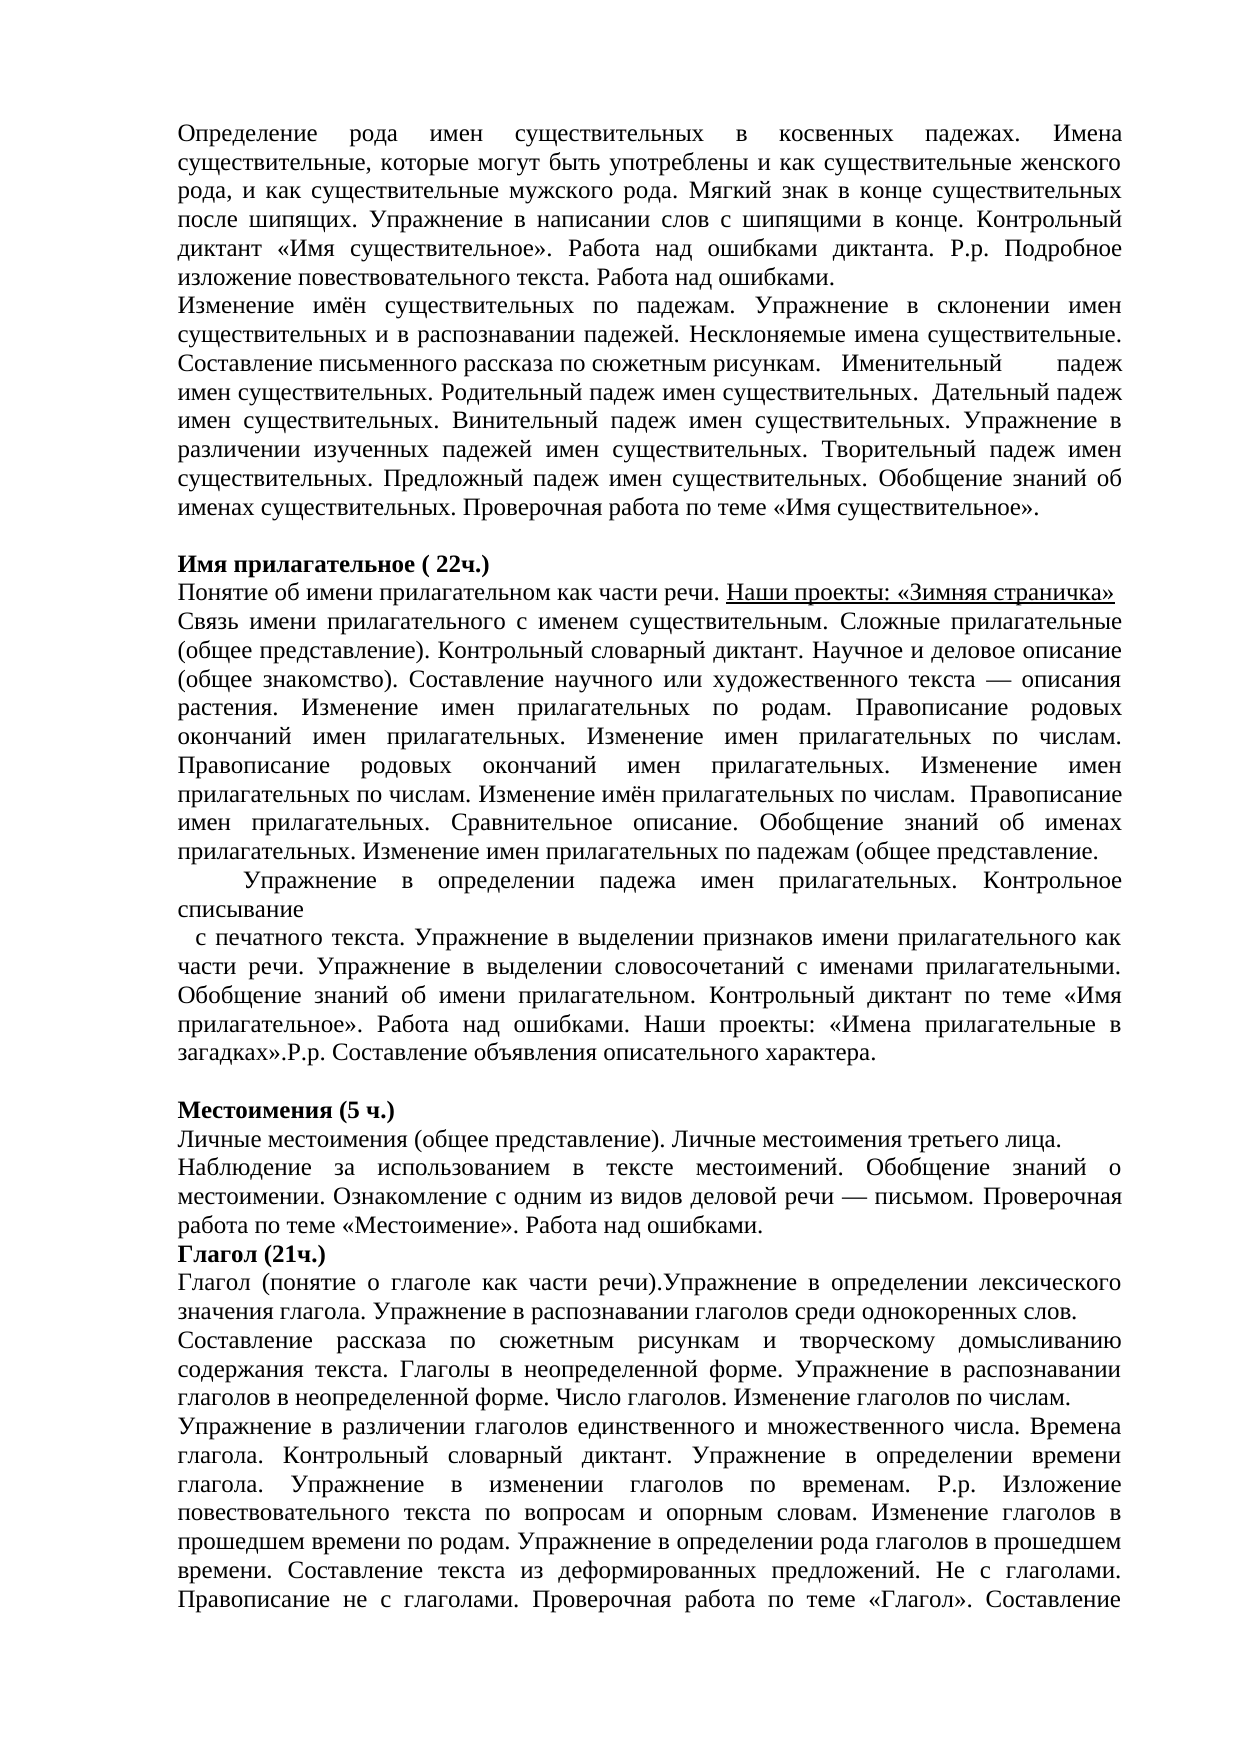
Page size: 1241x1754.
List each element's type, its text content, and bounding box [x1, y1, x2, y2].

text Упражнение в определении падежа имен прилагательных. Контрольное списывание [177, 865, 1122, 922]
text Изменение имён существительных по падежам. Упражнение в склонении имен существительных и в распознавании падежей. Несклоняемые имена существительные. Составление письменного рассказа по сюжетным рисункам. Именительный падеж имен существительных. Родительный падеж имен существительных. Дательный падеж имен существительных. Винительный падеж имен существительных. Упражнение в различении изученных падежей имен существительных. Творительный падеж имен существительных. Предложный падеж имен существительных. Обобщение знаний об именах существительных. Проверочная работа по теме «Имя существительное». [177, 291, 1122, 521]
text Связь имени прилагательного с именем существительным. Сложные прилагательные (общее представление). Контрольный словарный диктант. Научное и деловое описание (общее знакомство). Составление научного или художественного текста — описания растения. Изменение имен прилагательных по родам. Правописание родовых окончаний имен прилагательных. Изменение имен прилагательных по числам. Правописание родовых окончаний имен прилагательных. Изменение имен прилагательных по числам. Изменение имён прилагательных по числам. Правописание имен прилагательных. Сравнительное описание. Обобщение знаний об именах прилагательных. Изменение имен прилагательных по падежам (общее представление. [177, 606, 1122, 865]
text Наблюдение за использованием в тексте местоимений. Обобщение знаний о местоимении. Ознакомление с одним из видов деловой речи — письмом. Проверочная работа по теме «Местоимение». Работа над ошибками. [177, 1152, 1122, 1239]
text Личные местоимения (общее представление). Личные местоимения третьего лица. [177, 1124, 1122, 1152]
text Местоимения (5 ч.) [177, 1095, 1122, 1124]
text Понятие об имени прилагательном как части речи. Наши проекты: «Зимняя страничка» [177, 577, 1122, 606]
text Глагол (понятие о глаголе как части речи).Упражнение в определении лексического значения глагола. Упражнение в распознавании глаголов среди однокоренных слов. [177, 1267, 1122, 1325]
text с печатного текста. Упражнение в выделении признаков имени прилагательного как части речи. Упражнение в выделении словосочетаний с именами прилагательными. Обобщение знаний об имени прилагательном. Контрольный диктант по теме «Имя прилагательное». Работа над ошибками. Наши проекты: «Имена прилагательные в загадках».Р.р. Составление объявления описательного характера. [177, 922, 1122, 1066]
text Глагол (21ч.) [177, 1239, 1122, 1267]
text Составление рассказа по сюжетным рисункам и творческому домысливанию содержания текста. Глаголы в неопределенной форме. Упражнение в распознавании глаголов в неопределенной форме. Число глаголов. Изменение глаголов по числам. [177, 1325, 1122, 1411]
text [177, 1411, 1122, 1612]
text Определение рода имен существительных в косвенных падежах. Имена существительные, которые могут быть употреблены и как существительные женского рода, и как существительные мужского рода. Мягкий знак в конце существительных после шипящих. Упражнение в написании слов с шипящими в конце. Контрольный диктант «Имя существительное». Работа над ошибками диктанта. Р.р. Подробное изложение повествовательного текста. Работа над ошибками. [177, 118, 1122, 291]
text Имя прилагательное ( 22ч.) [177, 549, 1122, 577]
